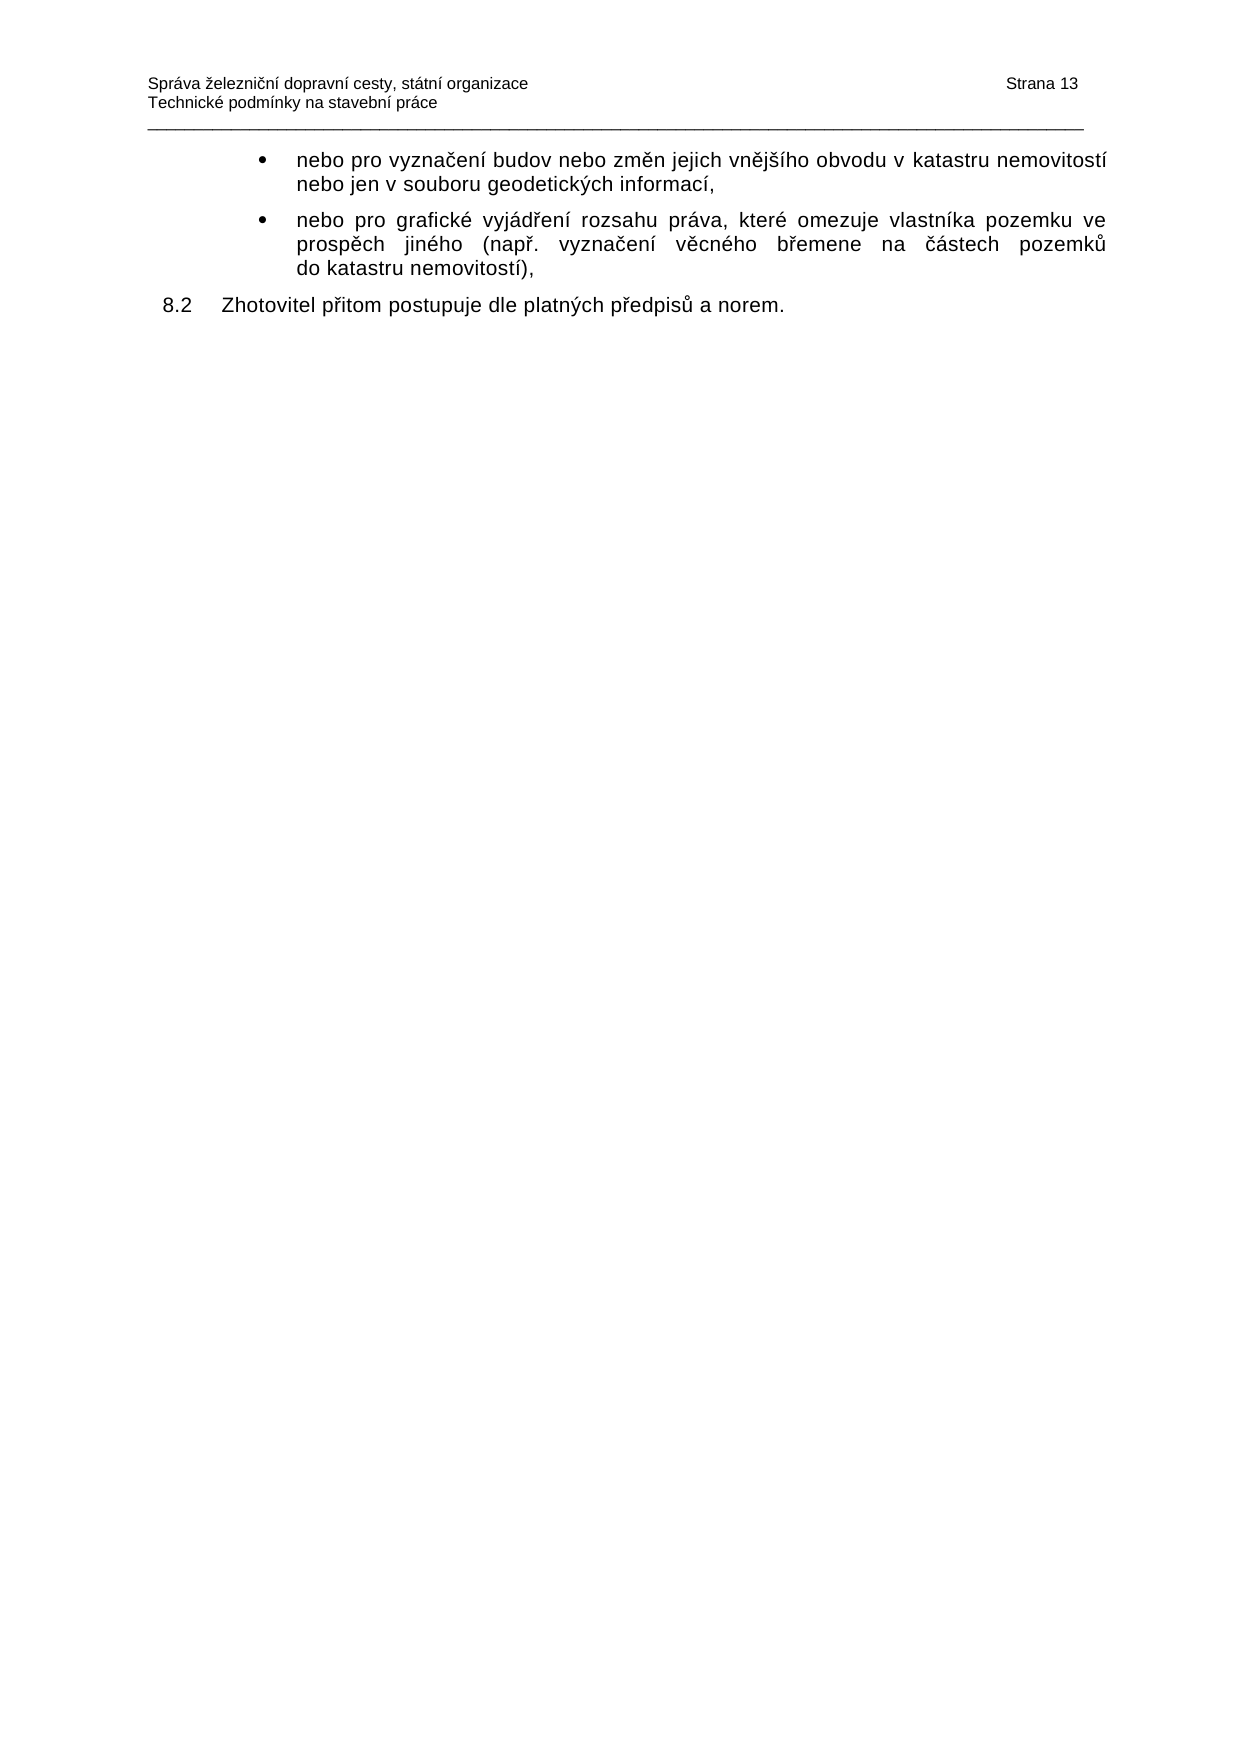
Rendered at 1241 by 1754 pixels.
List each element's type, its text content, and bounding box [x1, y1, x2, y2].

subtitle nebo pro grafické vyjádření rozsahu práva, které omezuje vlastníka pozemku ve prospěch jiného (např. vyznačení věcného břemene na částech pozemků do katastru nemovitostí), [259, 208, 1107, 280]
subtitle nebo pro vyznačení budov nebo změn jejich vnějšího obvodu v katastru nemovitostí nebo jen v souboru geodetických informací, [259, 148, 1107, 196]
subtitle Zhotovitel přitom postupuje dle platných předpisů a norem. [162, 293, 1107, 317]
